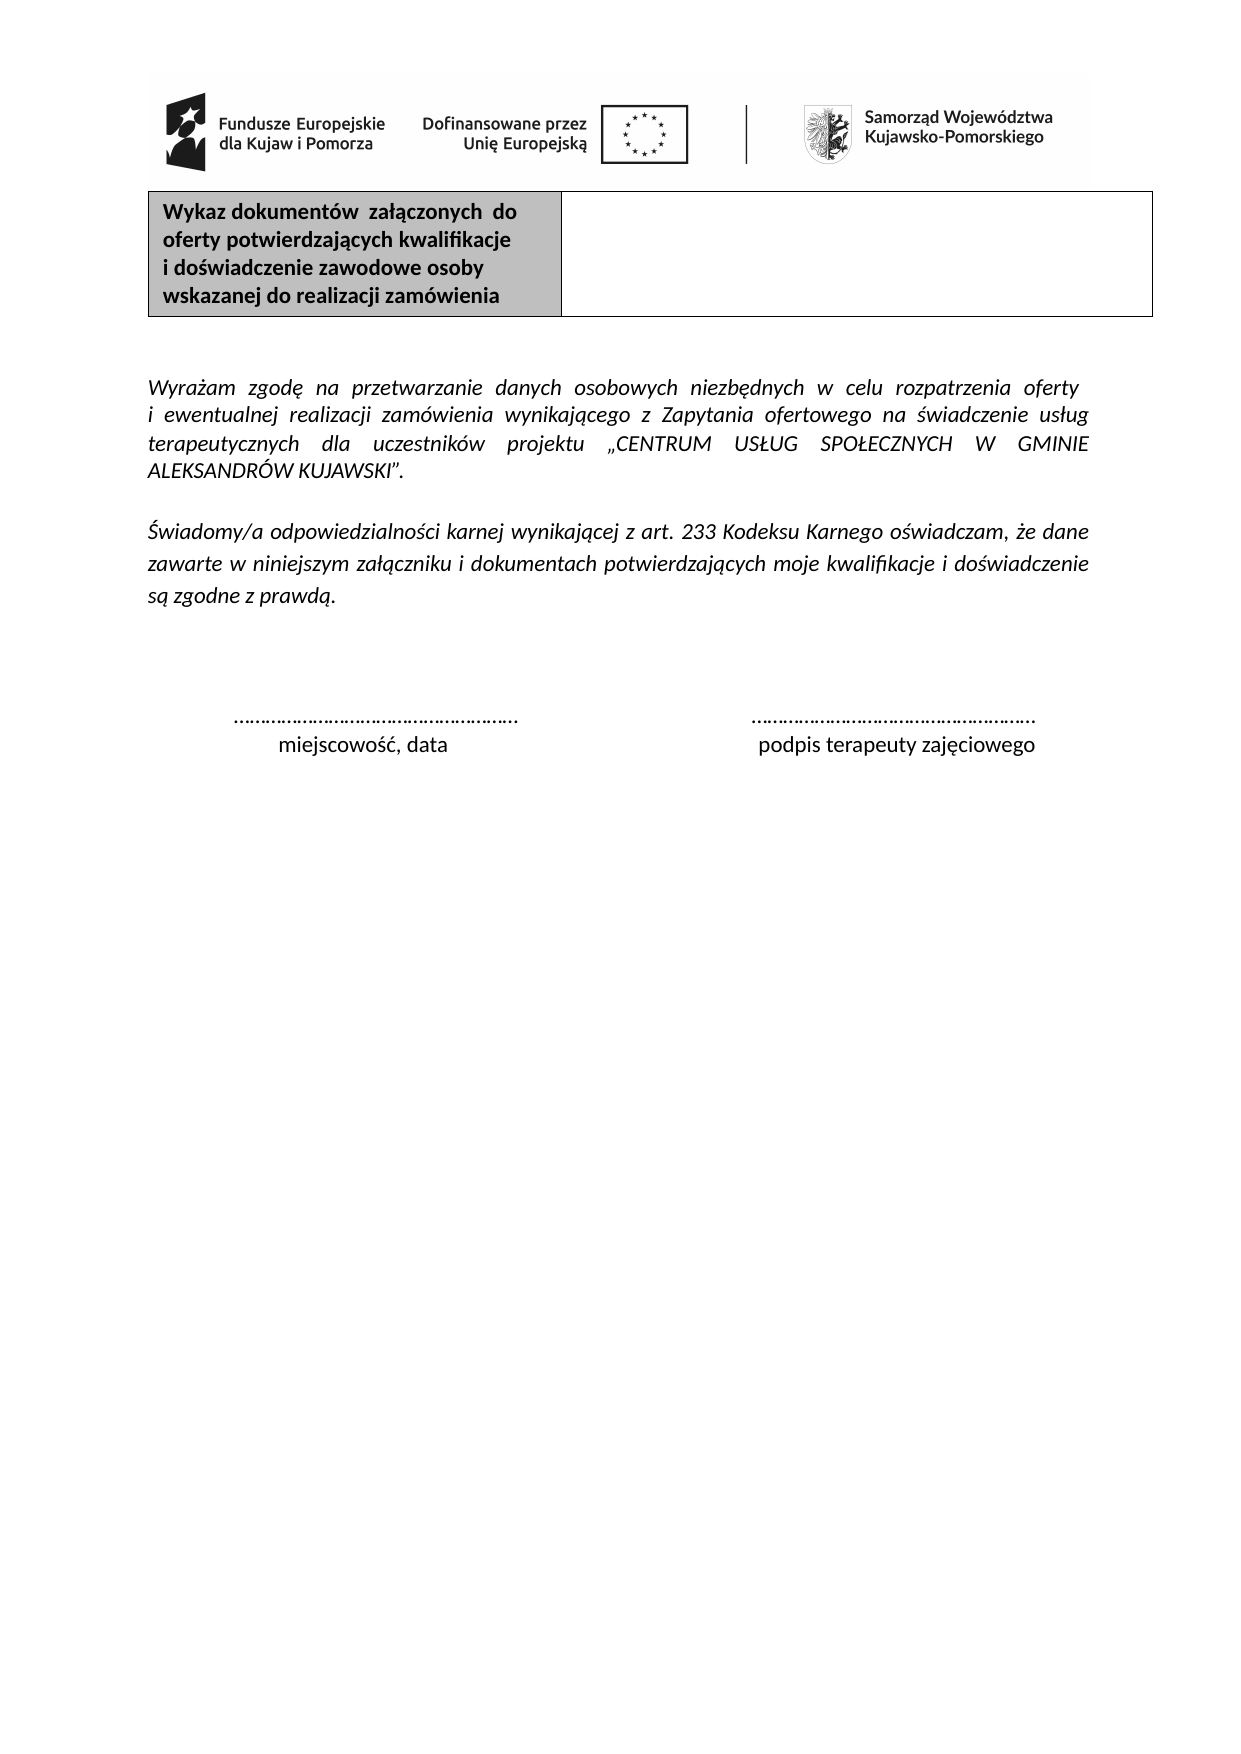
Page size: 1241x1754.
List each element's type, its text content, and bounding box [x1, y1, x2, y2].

table_cell [562, 192, 1152, 316]
text Wyrażam zgodę na przetwarzanie danych osobowych niezbędnych w celu rozpatrzenia oferty i ewentualnej realizacji zamówienia wynikającego z Zapytania ofertowego na świadczenie usług terapeutycznych dla uczestników projektu „CENTRUM USŁUG SPOŁECZNYCH W GMINIE ALEKSANDRÓW KUJAWSKI”. [148, 344, 1093, 485]
picture [147, 73, 1091, 191]
table_cell Wykaz dokumentów załączonych do oferty potwierdzających kwalifikacje i doświadczenie zawodowe osoby wskazanej do realizacji zamówienia [149, 192, 561, 316]
text Świadomy/a odpowiedzialności karnej wynikającej z art. 233 Kodeksu Karnego oświadczam, że dane zawarte w niniejszym załączniku i dokumentach potwierdzających moje kwalifikacje i doświadczenie są zgodne z prawdą. [148, 517, 1093, 609]
text miejscowość, data podpis terapeuty zajęciowego [221, 730, 1093, 758]
text ……………………………………………… ……………………………………………… [149, 702, 1093, 730]
